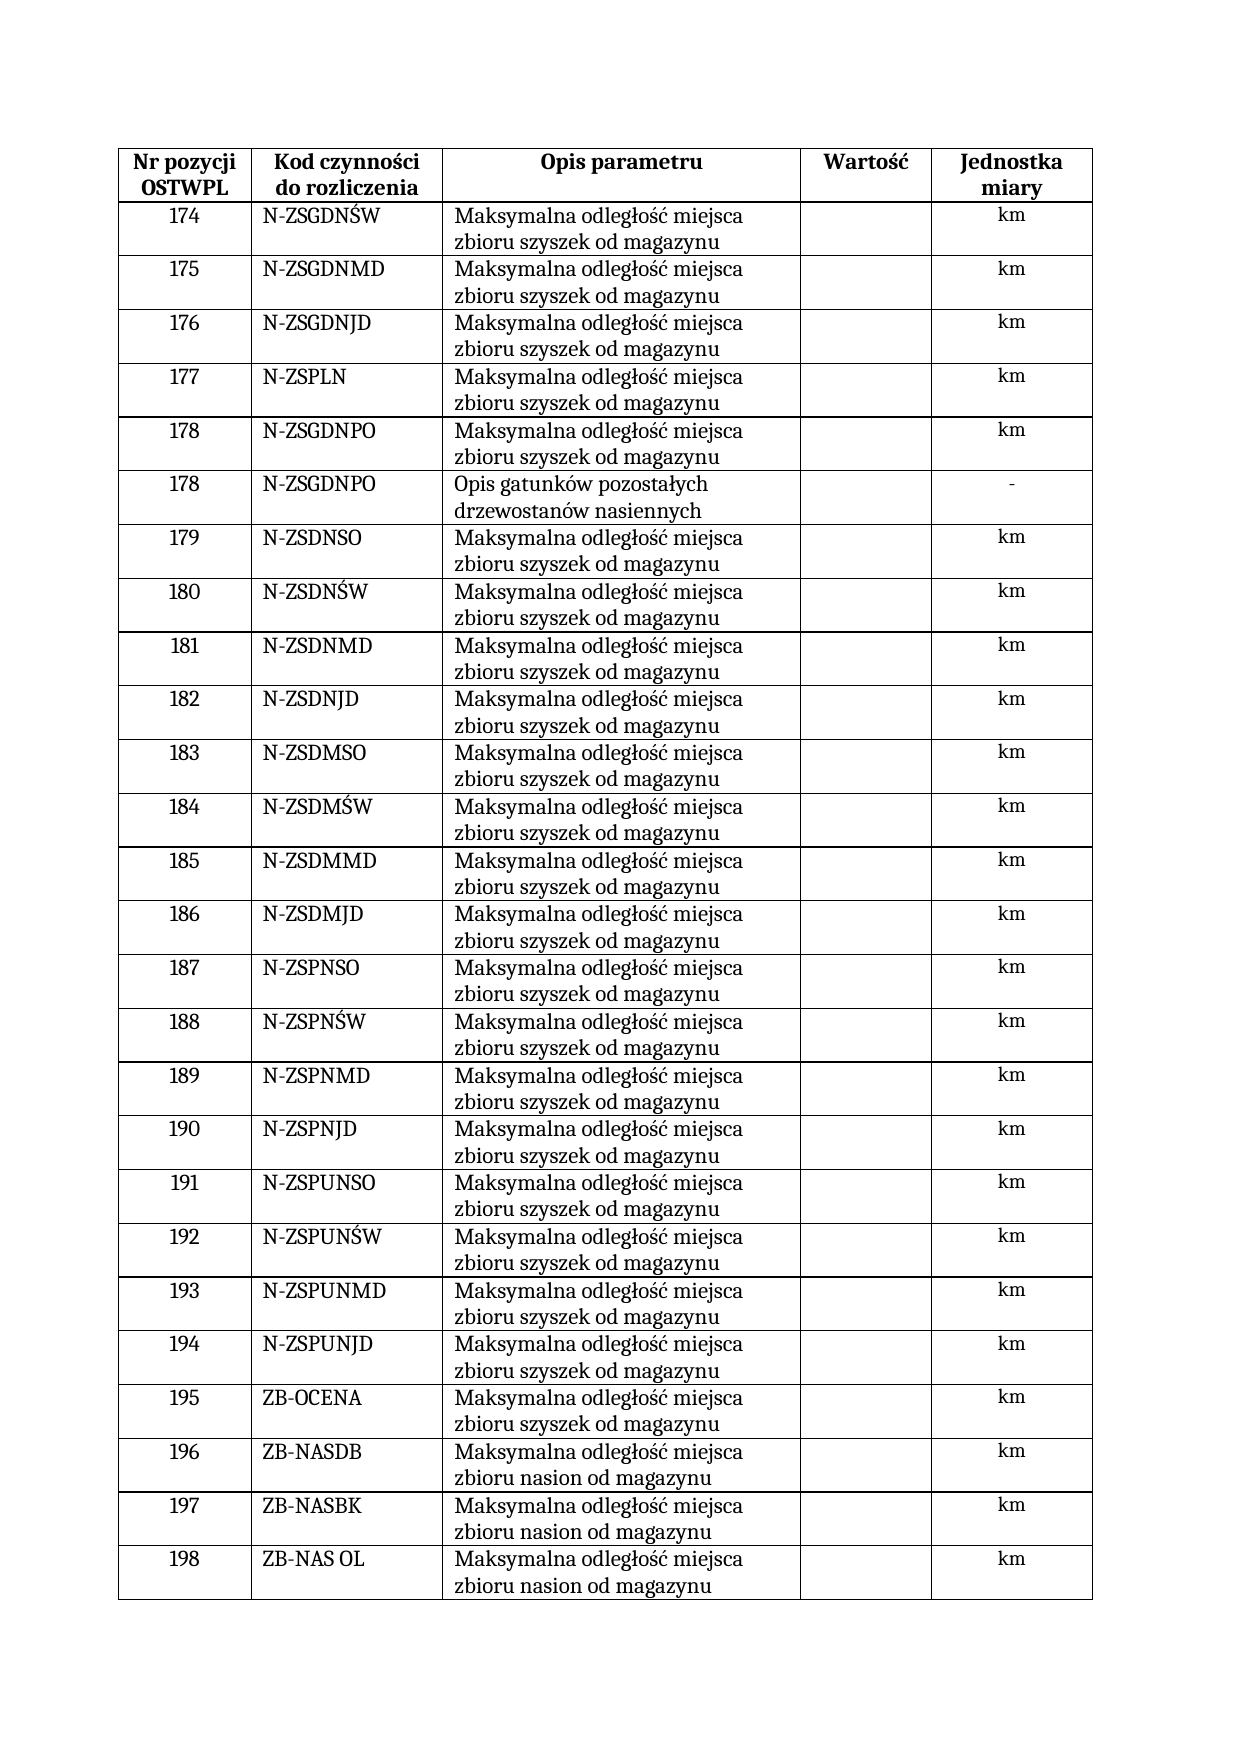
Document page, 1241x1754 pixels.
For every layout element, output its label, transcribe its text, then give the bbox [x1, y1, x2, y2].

table_cell [801, 1116, 931, 1169]
table_cell 179 [119, 525, 251, 578]
table_cell [801, 1493, 931, 1545]
table_cell km [932, 525, 1092, 578]
table_cell Maksymalna odległość miejsca zbioru szyszek od magazynu [443, 1331, 800, 1384]
table_cell km [932, 686, 1092, 739]
table_cell [801, 310, 931, 363]
table_cell N-ZSPUNMD [252, 1278, 442, 1330]
table_cell 178 [119, 418, 251, 470]
table_cell - [932, 471, 1092, 524]
table_cell km [932, 901, 1092, 954]
table_cell km [932, 364, 1092, 416]
table_cell Maksymalna odległość miejsca zbioru szyszek od magazynu [443, 525, 800, 578]
table_cell Maksymalna odległość miejsca zbioru szyszek od magazynu [443, 418, 800, 470]
table_cell km [932, 203, 1092, 255]
table_cell 177 [119, 364, 251, 416]
table_cell N-ZSGDNJD [252, 310, 442, 363]
table_cell [801, 794, 931, 846]
table_cell 184 [119, 794, 251, 846]
table_cell km [932, 794, 1092, 846]
table_cell [801, 1224, 931, 1276]
table_cell 180 [119, 579, 251, 631]
table_cell 175 [119, 256, 251, 309]
table_cell Maksymalna odległość miejsca zbioru szyszek od magazynu [443, 1063, 800, 1115]
table_cell 197 [119, 1493, 251, 1545]
table_cell N-ZSPUNSO [252, 1170, 442, 1223]
table_cell [801, 1546, 931, 1599]
table_cell [801, 848, 931, 900]
table_cell N-ZSDMSO [252, 740, 442, 793]
table_cell 193 [119, 1278, 251, 1330]
table_cell [801, 901, 931, 954]
table_cell km [932, 955, 1092, 1008]
table_cell km [932, 740, 1092, 793]
table_cell N-ZSDMŚW [252, 794, 442, 846]
table_cell Maksymalna odległość miejsca zbioru szyszek od magazynu [443, 364, 800, 416]
table_header Opis parametru [443, 149, 800, 201]
table_cell [801, 418, 931, 470]
table_cell N-ZSPUNJD [252, 1331, 442, 1384]
table_cell Maksymalna odległość miejsca zbioru szyszek od magazynu [443, 1278, 800, 1330]
table_cell [801, 1170, 931, 1223]
table_cell N-ZSDMJD [252, 901, 442, 954]
table_cell 190 [119, 1116, 251, 1169]
table_cell 178 [119, 471, 251, 524]
table_cell ZB-OCENA [252, 1385, 442, 1438]
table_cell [443, 203, 800, 255]
table_cell km [932, 1009, 1092, 1061]
table_cell [801, 1009, 931, 1061]
table_cell [801, 256, 931, 309]
table_cell 198 [119, 1546, 251, 1599]
table_cell km [932, 633, 1092, 685]
table_cell N-ZSPNŚW [252, 1009, 442, 1061]
table_cell km [932, 1278, 1092, 1330]
table_cell km [932, 1439, 1092, 1491]
table_cell [801, 1439, 931, 1491]
table_cell Maksymalna odległość miejsca zbioru szyszek od magazynu [443, 1009, 800, 1061]
table_cell N-ZSDMMD [252, 848, 442, 900]
table_cell N-ZSDNSO [252, 525, 442, 578]
table_cell Maksymalna odległość miejsca zbioru szyszek od magazynu [443, 901, 800, 954]
table_cell N-ZSGDNPO [252, 471, 442, 524]
table_cell 186 [119, 901, 251, 954]
table_cell km [932, 1224, 1092, 1276]
table_cell Maksymalna odległość miejsca zbioru szyszek od magazynu [443, 1385, 800, 1438]
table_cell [443, 1493, 800, 1545]
table_header Kod czynności do rozliczenia [252, 149, 442, 201]
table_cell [443, 1439, 800, 1491]
table_cell N-ZSPLN [252, 364, 442, 416]
table_cell 174 [119, 203, 251, 255]
table_cell N-ZSGDNPO [252, 418, 442, 470]
table_cell [801, 1331, 931, 1384]
table_cell 189 [119, 1063, 251, 1115]
table_cell km [932, 1493, 1092, 1545]
table_cell [801, 740, 931, 793]
table_cell Maksymalna odległość miejsca zbioru szyszek od magazynu [443, 1116, 800, 1169]
table_cell Maksymalna odległość miejsca zbioru szyszek od magazynu [443, 794, 800, 846]
table_cell km [932, 579, 1092, 631]
table_cell km [932, 1116, 1092, 1169]
table_header Wartość [801, 149, 931, 201]
table_cell km [932, 1063, 1092, 1115]
table_cell 187 [119, 955, 251, 1008]
table_cell 183 [119, 740, 251, 793]
table_cell [801, 203, 931, 255]
table_cell 188 [119, 1009, 251, 1061]
table_cell 181 [119, 633, 251, 685]
table_cell km [932, 1170, 1092, 1223]
table_cell km [932, 1331, 1092, 1384]
table_header Jednostka miary [932, 149, 1092, 201]
table_cell 192 [119, 1224, 251, 1276]
table_cell [801, 686, 931, 739]
table_cell N-ZSPUNŚW [252, 1224, 442, 1276]
table_cell Maksymalna odległość miejsca zbioru szyszek od magazynu [443, 1224, 800, 1276]
table_cell N-ZSGDNMD [252, 256, 442, 309]
table_cell ZB-NAS OL [252, 1546, 442, 1599]
table_cell km [932, 256, 1092, 309]
table_cell ZB-NASDB [252, 1439, 442, 1491]
table_cell [801, 1278, 931, 1330]
table_cell N-ZSPNSO [252, 955, 442, 1008]
table_cell Maksymalna odległość miejsca zbioru szyszek od magazynu [443, 955, 800, 1008]
table_cell [801, 955, 931, 1008]
table_cell [801, 1385, 931, 1438]
table_cell [801, 579, 931, 631]
table_cell N-ZSGDNŚW [252, 203, 442, 255]
table_cell 191 [119, 1170, 251, 1223]
table_cell Opis gatunków pozostałych drzewostanów nasiennych [443, 471, 800, 524]
table_cell Maksymalna odległość miejsca zbioru szyszek od magazynu [443, 579, 800, 631]
table_cell km [932, 418, 1092, 470]
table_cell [443, 1546, 800, 1599]
table_cell Maksymalna odległość miejsca zbioru szyszek od magazynu [443, 633, 800, 685]
table_cell 182 [119, 686, 251, 739]
table_cell 185 [119, 848, 251, 900]
table_cell [801, 1063, 931, 1115]
table_cell Maksymalna odległość miejsca zbioru szyszek od magazynu [443, 310, 800, 363]
table_cell N-ZSDNJD [252, 686, 442, 739]
table_cell 195 [119, 1385, 251, 1438]
table_cell N-ZSPNJD [252, 1116, 442, 1169]
table_cell km [932, 1385, 1092, 1438]
table_cell [801, 364, 931, 416]
table_cell 196 [119, 1439, 251, 1491]
table_cell km [932, 310, 1092, 363]
table_cell N-ZSDNMD [252, 633, 442, 685]
table_cell [801, 525, 931, 578]
table_cell ZB-NASBK [252, 1493, 442, 1545]
table_cell Maksymalna odległość miejsca zbioru szyszek od magazynu [443, 848, 800, 900]
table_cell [443, 256, 800, 309]
table_cell N-ZSDNŚW [252, 579, 442, 631]
table_cell 176 [119, 310, 251, 363]
table_header Nr pozycji OSTWPL [119, 149, 251, 201]
table_cell Maksymalna odległość miejsca zbioru szyszek od magazynu [443, 686, 800, 739]
table_cell [801, 633, 931, 685]
table_cell Maksymalna odległość miejsca zbioru szyszek od magazynu [443, 740, 800, 793]
table_cell 194 [119, 1331, 251, 1384]
table_cell N-ZSPNMD [252, 1063, 442, 1115]
table_cell km [932, 1546, 1092, 1599]
table_cell km [932, 848, 1092, 900]
table_cell Maksymalna odległość miejsca zbioru szyszek od magazynu [443, 1170, 800, 1223]
table_cell [801, 471, 931, 524]
